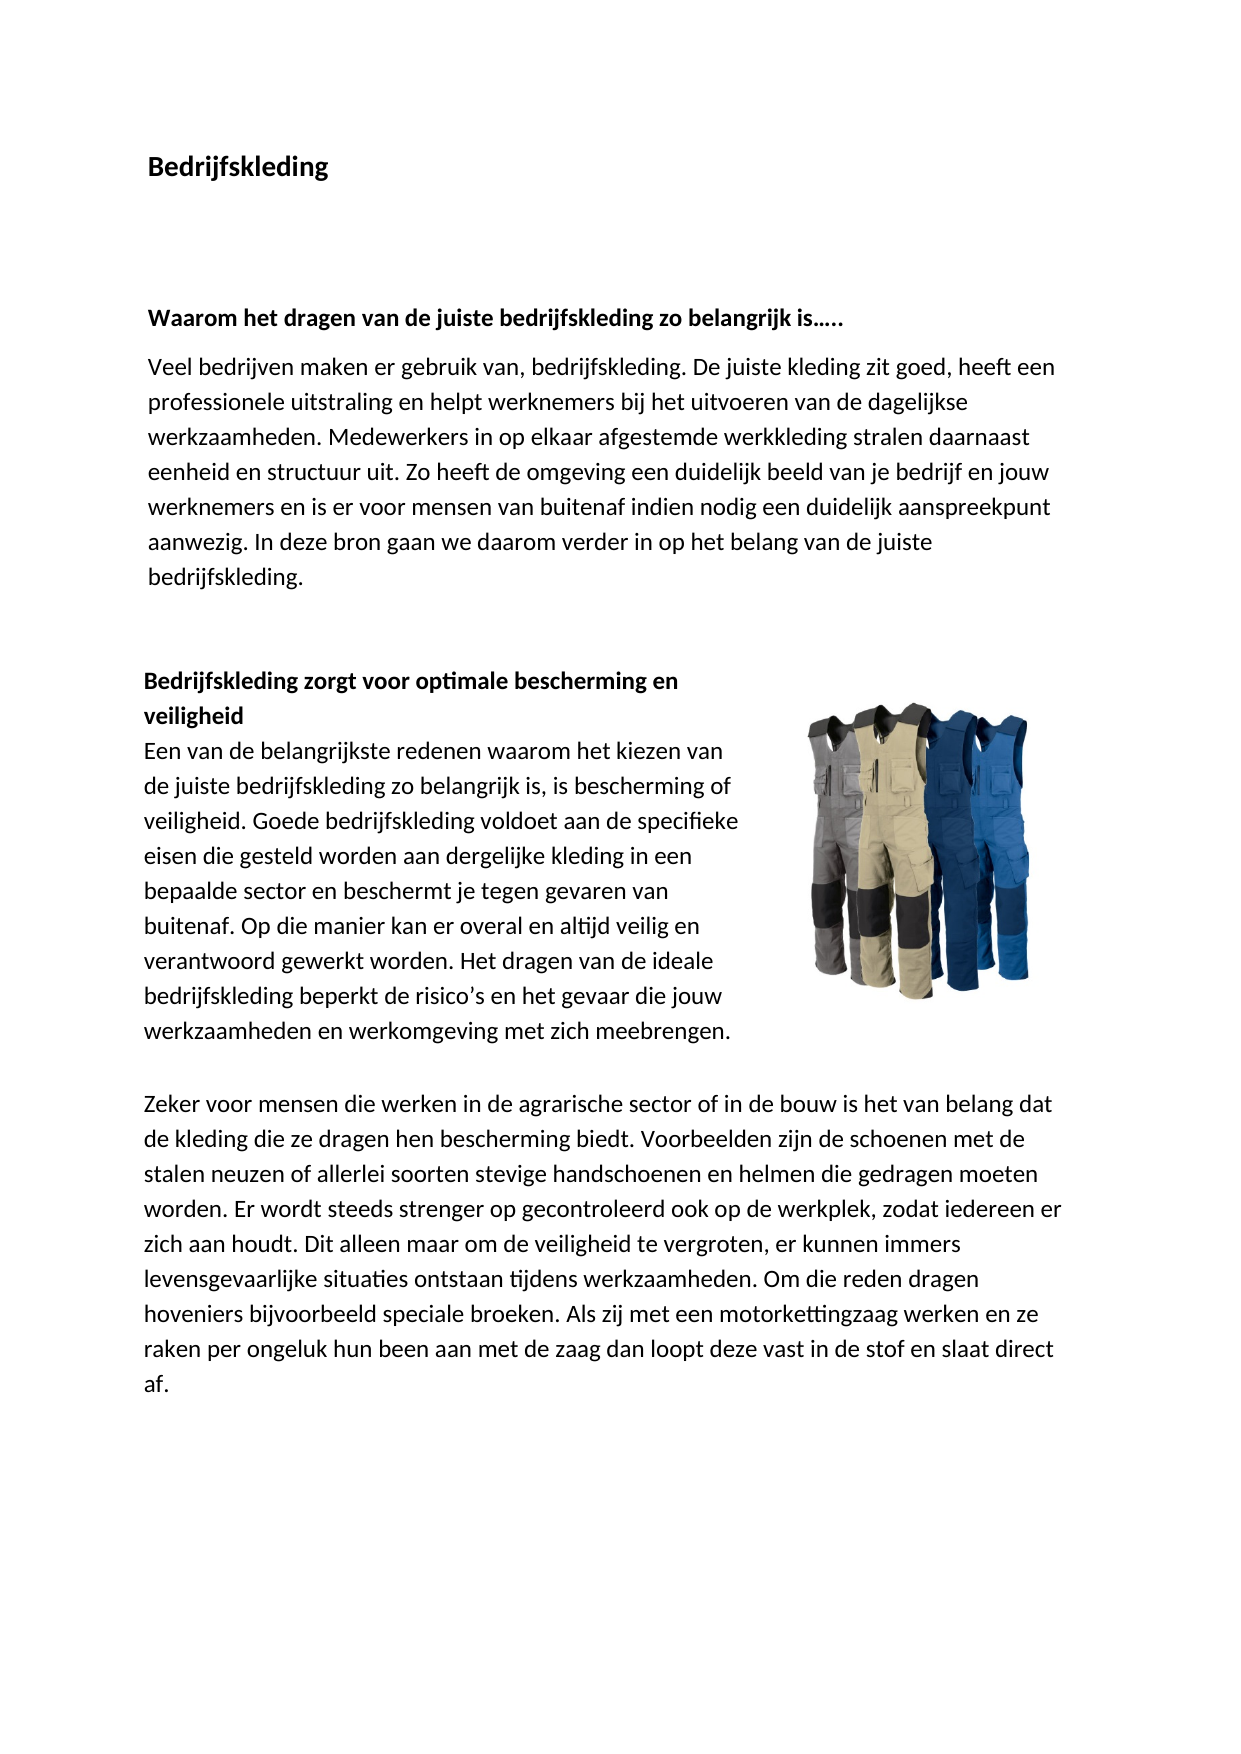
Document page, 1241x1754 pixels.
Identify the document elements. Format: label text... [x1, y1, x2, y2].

picture [792, 697, 1059, 1004]
table_header Bedrijfskleding zorgt voor optimale bescherming en veiligheid Een van de belangrijkste redenen waarom het kiezen van de juiste bedrijfskleding zo belangrijk is, is bescherming of veiligheid. Goede bedrijfskleding voldoet aan de specifieke eisen die gesteld worden aan dergelijke kleding in een bepaalde sector en beschermt je tegen gevaren van buitenaf. Op die manier kan er overal en altijd veilig en verantwoord gewerkt worden. Het dragen van de ideale bedrijfskleding beperkt de risico’s en het gevaar die jouw werkzaamheden en werkomgeving met zich meebrengen. [132, 665, 752, 1088]
text Bedrijfskleding [148, 148, 1093, 183]
text Veel bedrijven maken er gebruik van, bedrijfskleding. De juiste kleding zit goed, heeft een professionele uitstraling en helpt werknemers bij het uitvoeren van de dagelijkse werkzaamheden. Medewerkers in op elkaar afgestemde werkkleding stralen daarnaast eenheid en structuur uit. Zo heeft de omgeving een duidelijk beeld van je bedrijf en jouw werknemers en is er voor mensen van buitenaf indien nodig een duidelijk aanspreekpunt aanwezig. In deze bron gaan we daarom verder in op het belang van de juiste bedrijfskleding. [148, 351, 1093, 592]
table_header [753, 665, 1092, 1088]
text Waarom het dragen van de juiste bedrijfskleding zo belangrijk is….. [148, 302, 1093, 332]
table_cell Zeker voor mensen die werken in de agrarische sector of in de bouw is het van belang dat de kleding die ze dragen hen bescherming biedt. Voorbeelden zijn de schoenen met de stalen neuzen of allerlei soorten stevige handschoenen en helmen die gedragen moeten worden. Er wordt steeds strenger op gecontroleerd ook op de werkplek, zodat iedereen er zich aan houdt. Dit alleen maar om de veiligheid te vergroten, er kunnen immers levensgevaarlijke situaties ontstaan tijdens werkzaamheden. Om die reden dragen hoveniers bijvoorbeeld speciale broeken. Als zij met een motorkettingzaag werken en ze raken per ongeluk hun been aan met de zaag dan loopt deze vast in de stof en slaat direct af. [132, 1088, 1092, 1403]
